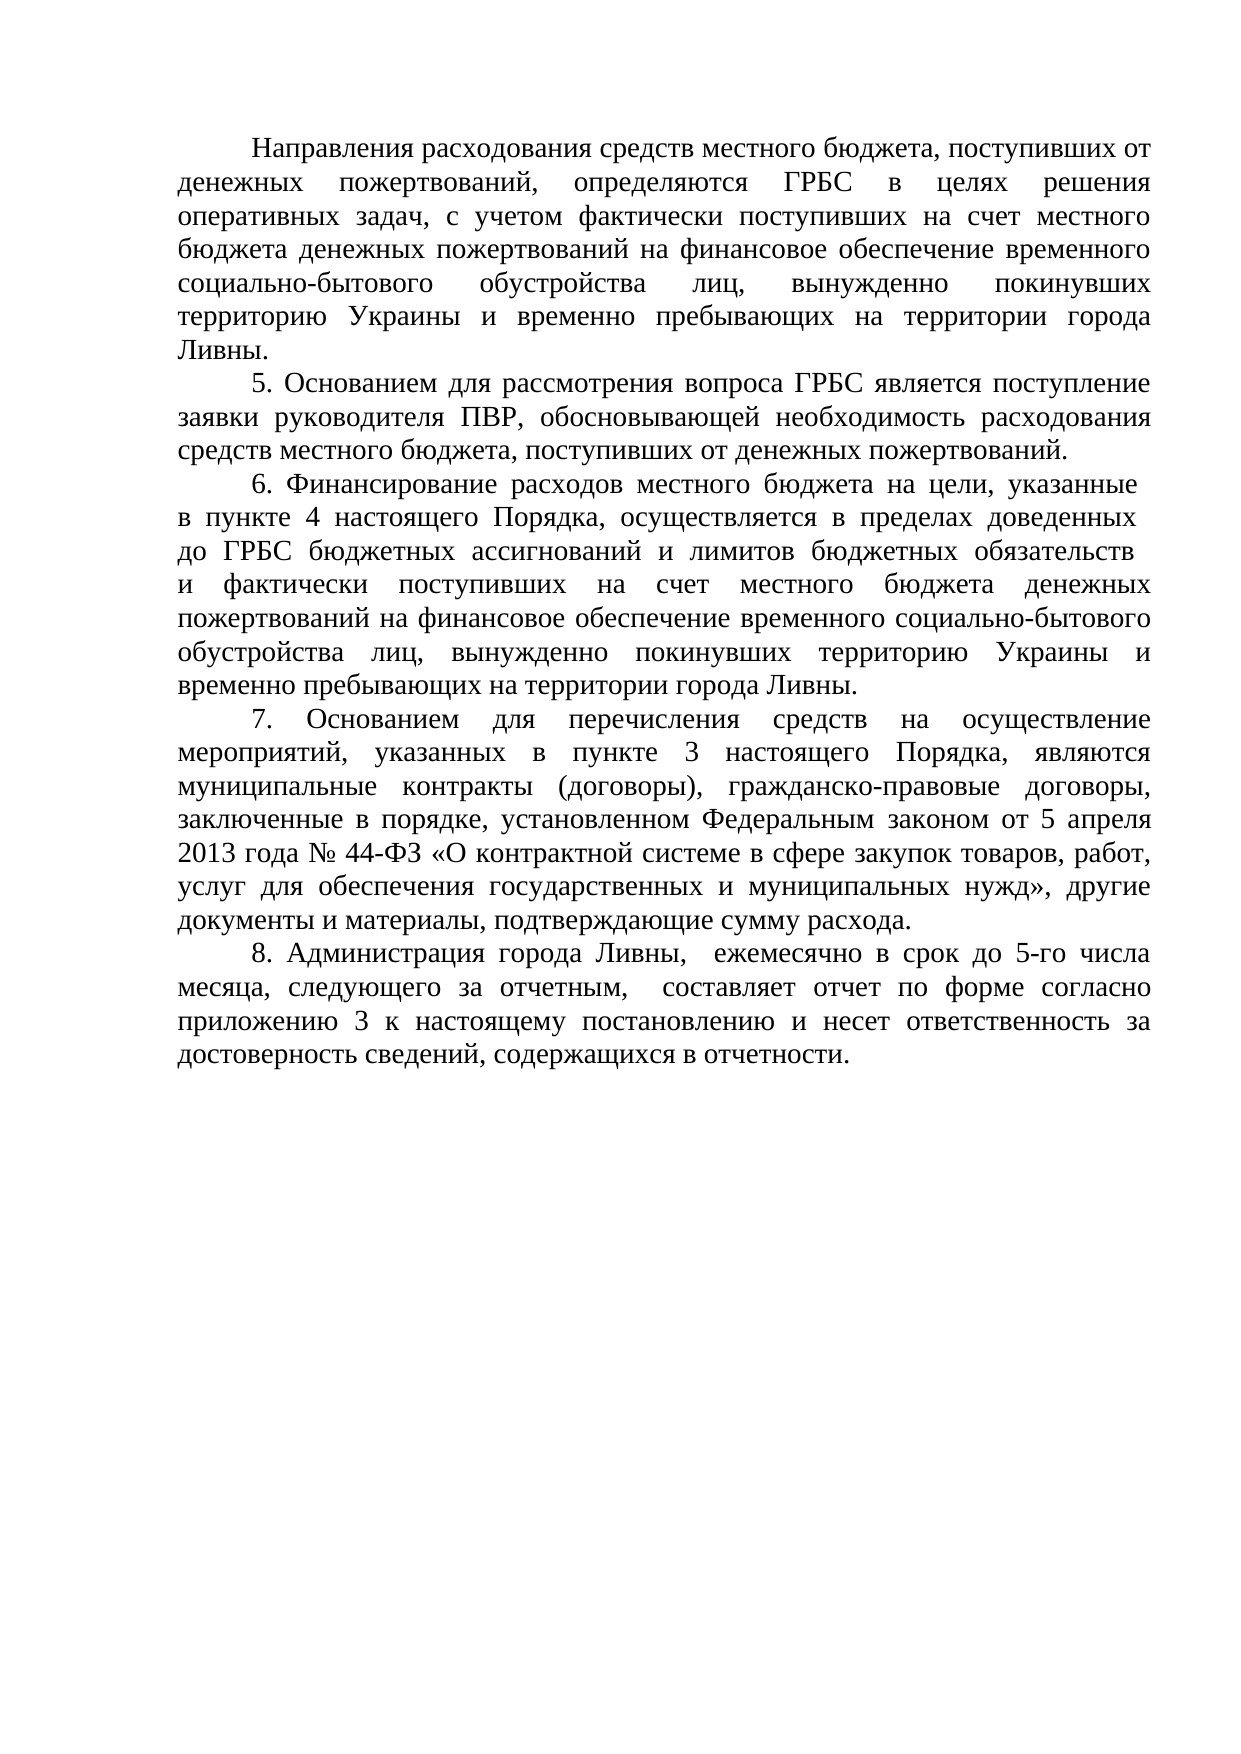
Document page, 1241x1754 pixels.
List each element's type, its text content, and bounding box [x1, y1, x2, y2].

text 7. Основанием для перечисления средств на осуществление мероприятий, указанных в пункте 3 настоящего Порядка, являются муниципальные контракты (договоры), гражданско-правовые договоры, заключенные в порядке, установленном Федеральным законом от 5 апреля 2013 года № 44-ФЗ «О контрактной системе в сфере закупок товаров, работ, услуг для обеспечения государственных и муниципальных нужд», другие документы и материалы, подтверждающие сумму расхода. [177, 701, 1152, 936]
text 5. Основанием для рассмотрения вопроса ГРБС является поступление заявки руководителя ПВР, обосновывающей необходимость расходования средств местного бюджета, поступивших от денежных пожертвований. [177, 365, 1152, 466]
text 6. Финансирование расходов местного бюджета на цели, указанные в пункте 4 настоящего Порядка, осуществляется в пределах доведенных до ГРБС бюджетных ассигнований и лимитов бюджетных обязательств и фактически поступивших на счет местного бюджета денежных пожертвований на финансовое обеспечение временного социально-бытового обустройства лиц, вынужденно покинувших территорию Украины и временно пребывающих на территории города Ливны. [177, 466, 1152, 701]
text 8. Администрация города Ливны, ежемесячно в срок до 5-го числа месяца, следующего за отчетным, составляет отчет по форме согласно приложению 3 к настоящему постановлению и несет ответственность за достоверность сведений, содержащихся в отчетности. [177, 936, 1152, 1070]
text Направления расходования средств местного бюджета, поступивших от денежных пожертвований, определяются ГРБС в целях решения оперативных задач, с учетом фактически поступивших на счет местного бюджета денежных пожертвований на финансовое обеспечение временного социально-бытового обустройства лиц, вынужденно покинувших территорию Украины и временно пребывающих на территории города Ливны. [177, 131, 1152, 365]
